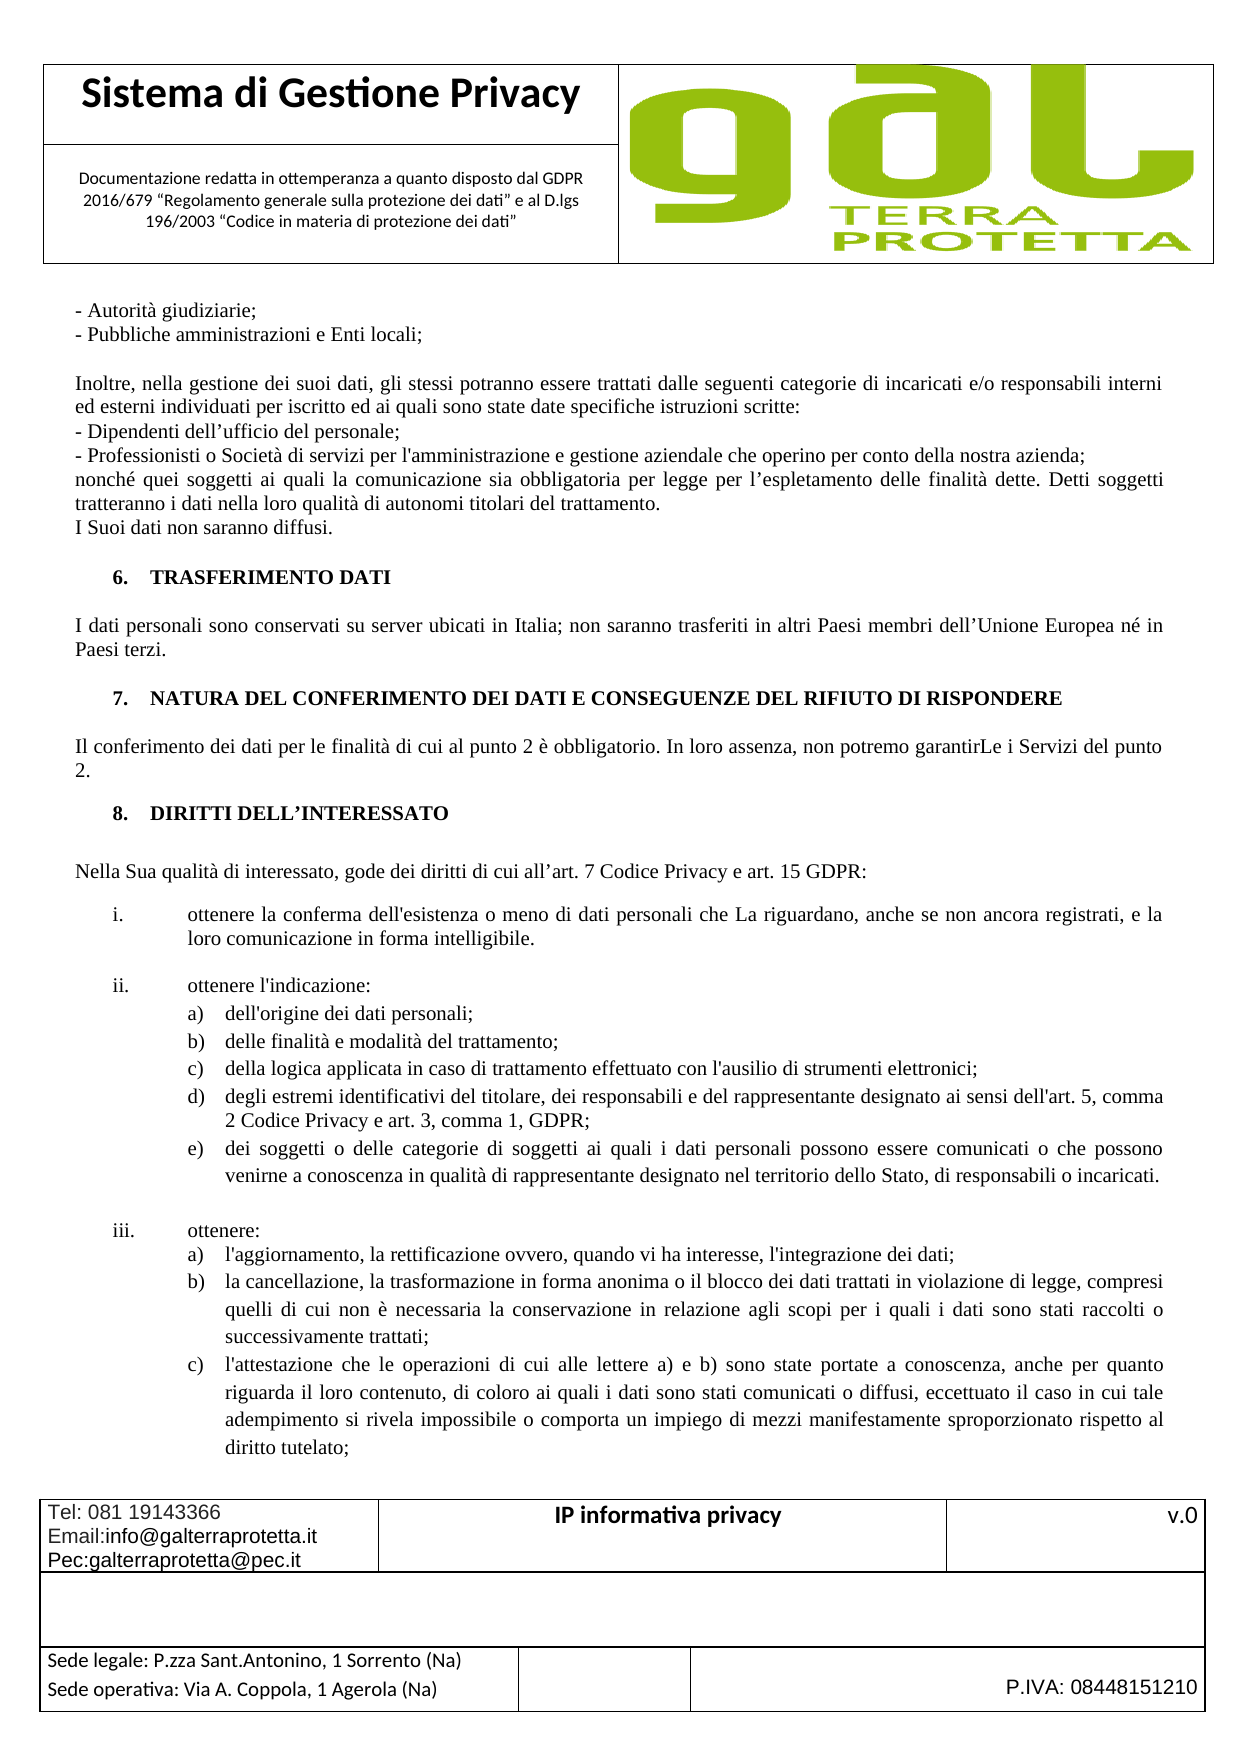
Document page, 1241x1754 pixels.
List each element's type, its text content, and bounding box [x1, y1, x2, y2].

text Nella Sua qualità di interessato, gode dei diritti di cui all’art. 7 Codice Privacy e art. 15 GDPR: [75, 859, 1165, 883]
list l'attestazione che le operazioni di cui alle lettere a) e b) sono state portate a conoscenza, anche per quanto riguarda il loro contenuto, di coloro ai quali i dati sono stati comunicati o diffusi, eccettuato il caso in cui tale adempimento si rivela impossibile o comporta un impiego di mezzi manifestamente sproporzionato rispetto al diritto tutelato; [187, 1352, 1165, 1459]
text I dati personali sono conservati su server ubicati in Italia; non saranno trasferiti in altri Paesi membri dell’Unione Europea né in Paesi terzi. [75, 613, 1165, 661]
text - Autorità giudiziarie; [75, 298, 1165, 322]
text Il conferimento dei dati per le finalità di cui al punto 2 è obbligatorio. In loro assenza, non potremo garantirLe i Servizi del punto 2. [75, 734, 1165, 782]
list TRASFERIMENTO DATI [112, 565, 1165, 589]
list ottenere: [112, 1217, 1165, 1242]
list l'aggiornamento, la rettificazione ovvero, quando vi ha interesse, l'integrazione dei dati; [187, 1242, 1165, 1266]
list la cancellazione, la trasformazione in forma anonima o il blocco dei dati trattati in violazione di legge, compresi quelli di cui non è necessaria la conservazione in relazione agli scopi per i quali i dati sono stati raccolti o successivamente trattati; [187, 1269, 1165, 1348]
text - Professionisti o Società di servizi per l'amministrazione e gestione aziendale che operino per conto della nostra azienda; [75, 443, 1165, 467]
list della logica applicata in caso di trattamento effettuato con l'ausilio di strumenti elettronici; [187, 1056, 1165, 1080]
list NATURA DEL CONFERIMENTO DEI DATI E CONSEGUENZE DEL RIFIUTO DI RISPONDERE [112, 686, 1165, 709]
list dei soggetti o delle categorie di soggetti ai quali i dati personali possono essere comunicati o che possono venirne a conoscenza in qualità di rappresentante designato nel territorio dello Stato, di responsabili o incaricati. [187, 1136, 1165, 1187]
list ottenere la conferma dell'esistenza o meno di dati personali che La riguardano, anche se non ancora registrati, e la loro comunicazione in forma intelligibile. [112, 902, 1165, 950]
list DIRITTI DELL’INTERESSATO [112, 801, 1165, 825]
list delle finalità e modalità del trattamento; [187, 1029, 1165, 1053]
list ottenere l'indicazione: [112, 973, 1165, 997]
list degli estremi identificativi del titolare, dei responsabili e del rappresentante designato ai sensi dell'art. 5, comma 2 Codice Privacy e art. 3, comma 1, GDPR; [187, 1084, 1165, 1132]
picture [629, 64, 1214, 264]
text I Suoi dati non saranno diffusi. [75, 515, 1165, 539]
text - Dipendenti dell’ufficio del personale; [75, 418, 1165, 443]
text nonché quei soggetti ai quali la comunicazione sia obbligatoria per legge per l’espletamento delle finalità dette. Detti soggetti tratteranno i dati nella loro qualità di autonomi titolari del trattamento. [75, 467, 1165, 515]
text - Pubbliche amministrazioni e Enti locali; [75, 322, 1165, 346]
text Inoltre, nella gestione dei suoi dati, gli stessi potranno essere trattati dalle seguenti categorie di incaricati e/o responsabili interni ed esterni individuati per iscritto ed ai quali sono state date specifiche istruzioni scritte: [75, 370, 1165, 418]
list dell'origine dei dati personali; [187, 1001, 1165, 1025]
